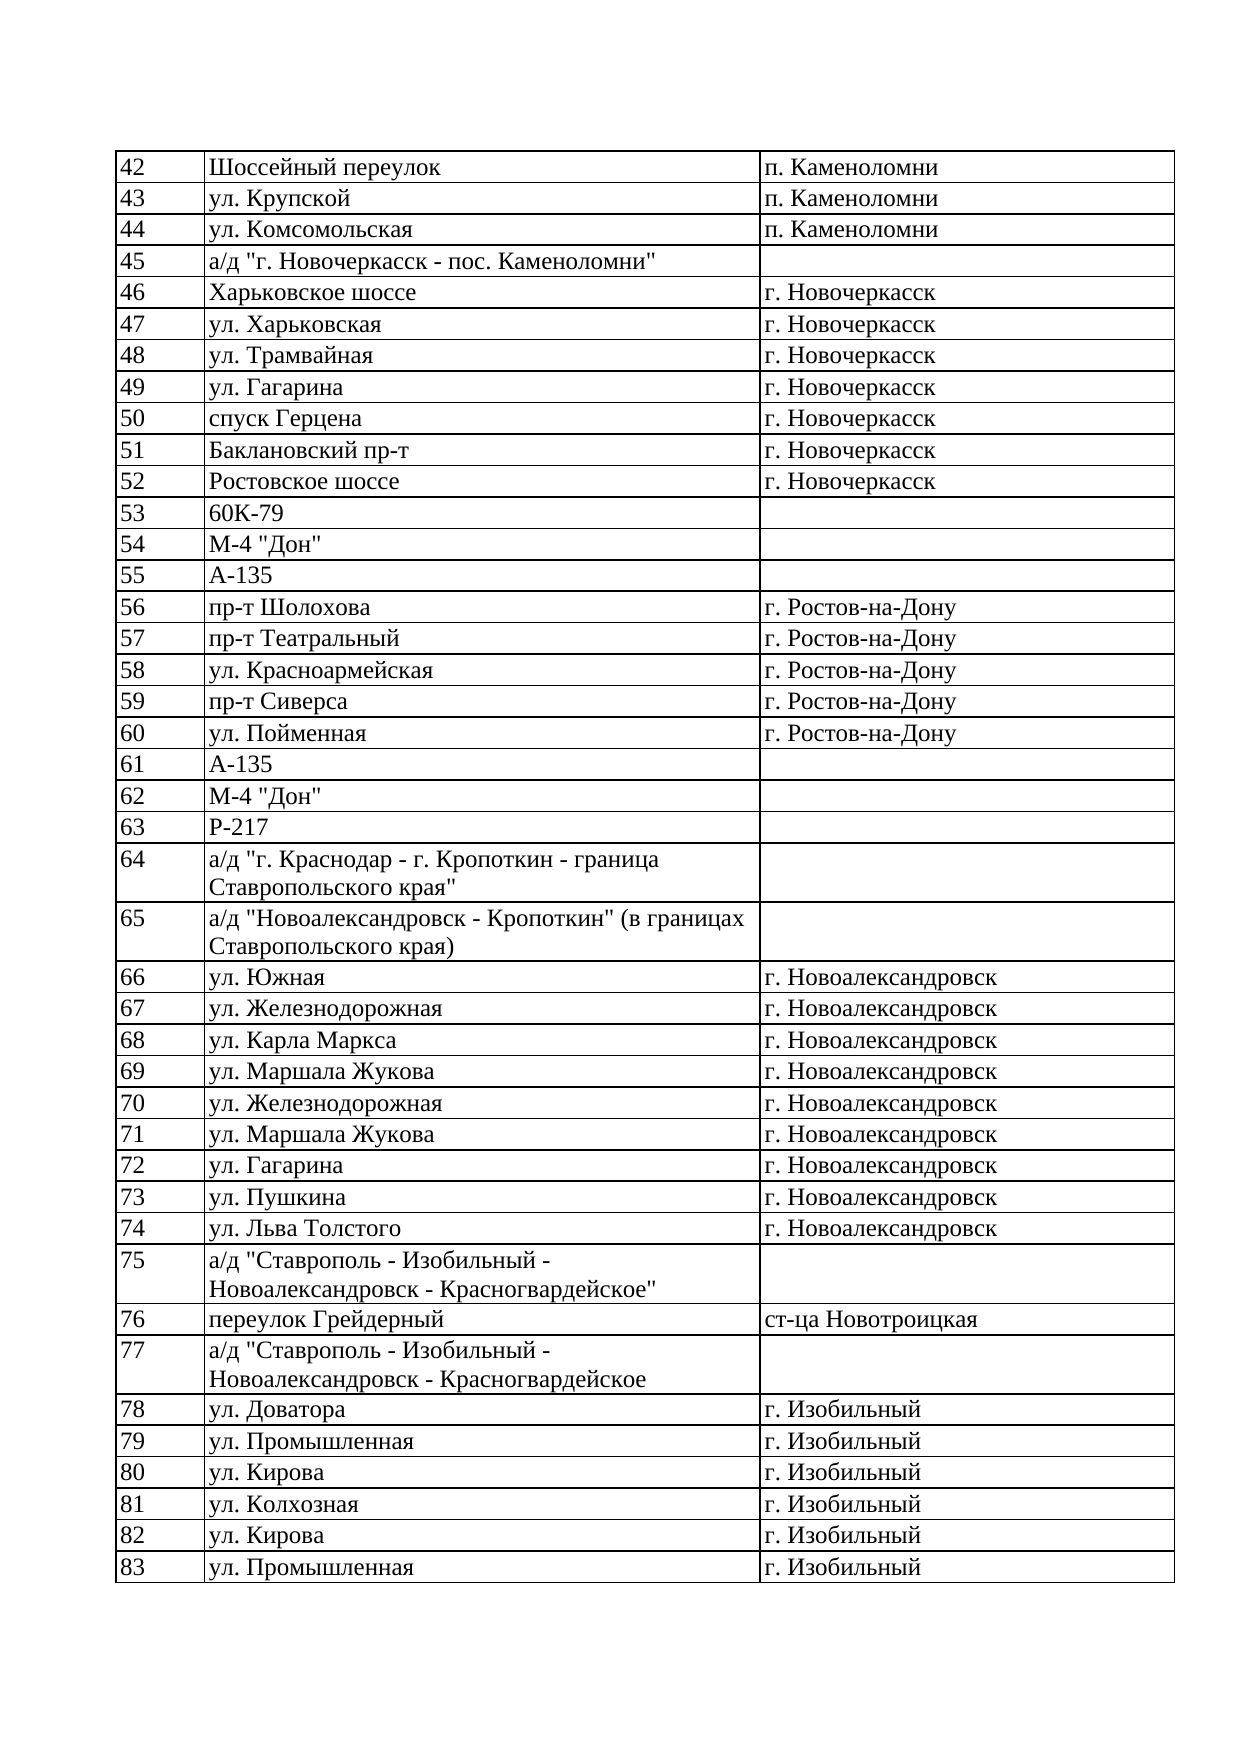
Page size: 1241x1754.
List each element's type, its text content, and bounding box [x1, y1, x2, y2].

table_cell 52 [117, 466, 204, 496]
table_cell г. Новочеркасск [761, 403, 1174, 433]
table_cell г. Новоалександровск [761, 1056, 1174, 1086]
table_cell 73 [117, 1182, 204, 1212]
table_cell 56 [117, 592, 204, 622]
table_cell ул. Кирова [205, 1520, 759, 1550]
table_cell 71 [117, 1119, 204, 1149]
table_cell пр-т Шолохова [205, 592, 759, 622]
table_cell ул. Трамвайная [205, 340, 759, 370]
table_cell 64 [117, 844, 204, 901]
table_cell 58 [117, 655, 204, 685]
table_cell 60 [117, 718, 204, 748]
table_cell г. Новоалександровск [761, 1213, 1174, 1243]
table_cell [761, 781, 1174, 811]
table_cell г. Новоалександровск [761, 1182, 1174, 1212]
table_cell Ростовское шоссе [205, 466, 759, 496]
table_cell г. Новочеркасск [761, 435, 1174, 464]
table_cell ул. Промышленная [205, 1426, 759, 1456]
table_cell г. Изобильный [761, 1489, 1174, 1519]
table_cell г. Новочеркасск [761, 466, 1174, 496]
table_cell ул. Пушкина [205, 1182, 759, 1212]
table_cell [761, 749, 1174, 779]
table_cell г. Изобильный [761, 1395, 1174, 1424]
table_cell г. Новоалександровск [761, 993, 1174, 1023]
table_cell ул. Харьковская [205, 309, 759, 339]
table_cell Харьковское шоссе [205, 277, 759, 307]
table_cell 59 [117, 686, 204, 716]
table_cell пр-т Театральный [205, 623, 759, 653]
table_cell ул. Доватора [205, 1395, 759, 1424]
table_cell ул. Комсомольская [205, 215, 759, 244]
table_cell ул. Маршала Жукова [205, 1056, 759, 1086]
table_cell 78 [117, 1395, 204, 1424]
table_cell 75 [117, 1245, 204, 1302]
table_cell 46 [117, 277, 204, 307]
table_cell г. Изобильный [761, 1426, 1174, 1456]
table_cell ул. Промышленная [205, 1552, 759, 1582]
table_cell переулок Грейдерный [205, 1304, 759, 1334]
table_cell Р-217 [205, 812, 759, 842]
table_cell 63 [117, 812, 204, 842]
table_cell 72 [117, 1151, 204, 1180]
table_cell ул. Железнодорожная [205, 993, 759, 1023]
table_cell а/д "г. Новочеркасск - пос. Каменоломни" [205, 246, 759, 276]
table_cell 80 [117, 1457, 204, 1487]
table_cell 50 [117, 403, 204, 433]
table_cell г. Новочеркасск [761, 372, 1174, 402]
table_cell г. Ростов-на-Дону [761, 655, 1174, 685]
table_cell [761, 529, 1174, 559]
table_cell г. Новоалександровск [761, 1151, 1174, 1180]
table_cell 54 [117, 529, 204, 559]
table_cell г. Новочеркасск [761, 277, 1174, 307]
table_cell г. Изобильный [761, 1552, 1174, 1582]
table_cell г. Новоалександровск [761, 1088, 1174, 1117]
table_cell ул. Гагарина [205, 372, 759, 402]
table_cell ул. Пойменная [205, 718, 759, 748]
table_cell г. Ростов-на-Дону [761, 592, 1174, 622]
table_cell [761, 1336, 1174, 1393]
table_cell ул. Южная [205, 962, 759, 992]
table_cell 48 [117, 340, 204, 370]
table_cell 43 [117, 183, 204, 213]
table_cell ул. Гагарина [205, 1151, 759, 1180]
table_cell М-4 "Дон" [205, 781, 759, 811]
table_cell А-135 [205, 561, 759, 590]
table_cell 61 [117, 749, 204, 779]
table_cell г. Изобильный [761, 1520, 1174, 1550]
table_cell г. Новочеркасск [761, 340, 1174, 370]
table_cell п. Каменоломни [761, 152, 1174, 181]
table_cell 81 [117, 1489, 204, 1519]
table_cell 83 [117, 1552, 204, 1582]
table_cell Шоссейный переулок [205, 152, 759, 181]
table_cell 74 [117, 1213, 204, 1243]
table_cell А-135 [205, 749, 759, 779]
table_cell [761, 246, 1174, 276]
table_cell ст-ца Новотроицкая [761, 1304, 1174, 1334]
table_cell [761, 498, 1174, 527]
table_cell г. Ростов-на-Дону [761, 623, 1174, 653]
table_cell 77 [117, 1336, 204, 1393]
table_cell пр-т Сиверса [205, 686, 759, 716]
table_cell 49 [117, 372, 204, 402]
table_cell ул. Крупской [205, 183, 759, 213]
table_cell Баклановский пр-т [205, 435, 759, 464]
table_cell 68 [117, 1025, 204, 1054]
table_cell 60К-79 [205, 498, 759, 527]
table_cell г. Ростов-на-Дону [761, 686, 1174, 716]
table_cell п. Каменоломни [761, 183, 1174, 213]
table_cell 51 [117, 435, 204, 464]
table_cell а/д "Ставрополь - Изобильный - Новоалександровск - Красногвардейское" [205, 1245, 759, 1302]
table_cell [761, 1245, 1174, 1302]
table_cell 82 [117, 1520, 204, 1550]
table_cell [761, 903, 1174, 960]
table_cell 45 [117, 246, 204, 276]
table_cell 42 [117, 152, 204, 181]
table_cell ул. Маршала Жукова [205, 1119, 759, 1149]
table_cell г. Новоалександровск [761, 1119, 1174, 1149]
table_cell 65 [117, 903, 204, 960]
table_cell М-4 "Дон" [205, 529, 759, 559]
table_cell ул. Красноармейская [205, 655, 759, 685]
table_cell [761, 844, 1174, 901]
table_cell 53 [117, 498, 204, 527]
table_cell а/д "Ставрополь - Изобильный - Новоалександровск - Красногвардейское [205, 1336, 759, 1393]
table_cell 66 [117, 962, 204, 992]
table_cell ул. Колхозная [205, 1489, 759, 1519]
table_cell ул. Карла Маркса [205, 1025, 759, 1054]
table_cell а/д "г. Краснодар - г. Кропоткин - граница Ставропольского края" [205, 844, 759, 901]
table_cell а/д "Новоалександровск - Кропоткин" (в границах Ставропольского края) [205, 903, 759, 960]
table_cell 69 [117, 1056, 204, 1086]
table_cell г. Новочеркасск [761, 309, 1174, 339]
table_cell 44 [117, 215, 204, 244]
table_cell 55 [117, 561, 204, 590]
table_cell 76 [117, 1304, 204, 1334]
table_cell 57 [117, 623, 204, 653]
table_cell ул. Кирова [205, 1457, 759, 1487]
table_cell ул. Железнодорожная [205, 1088, 759, 1117]
table_cell 62 [117, 781, 204, 811]
table_cell [761, 812, 1174, 842]
table_cell г. Изобильный [761, 1457, 1174, 1487]
table_cell г. Ростов-на-Дону [761, 718, 1174, 748]
table_cell ул. Льва Толстого [205, 1213, 759, 1243]
table_cell г. Новоалександровск [761, 1025, 1174, 1054]
table_cell 47 [117, 309, 204, 339]
table_cell г. Новоалександровск [761, 962, 1174, 992]
table_cell 79 [117, 1426, 204, 1456]
table_cell 70 [117, 1088, 204, 1117]
table_cell спуск Герцена [205, 403, 759, 433]
table_cell [761, 561, 1174, 590]
table_cell 67 [117, 993, 204, 1023]
table_cell п. Каменоломни [761, 215, 1174, 244]
